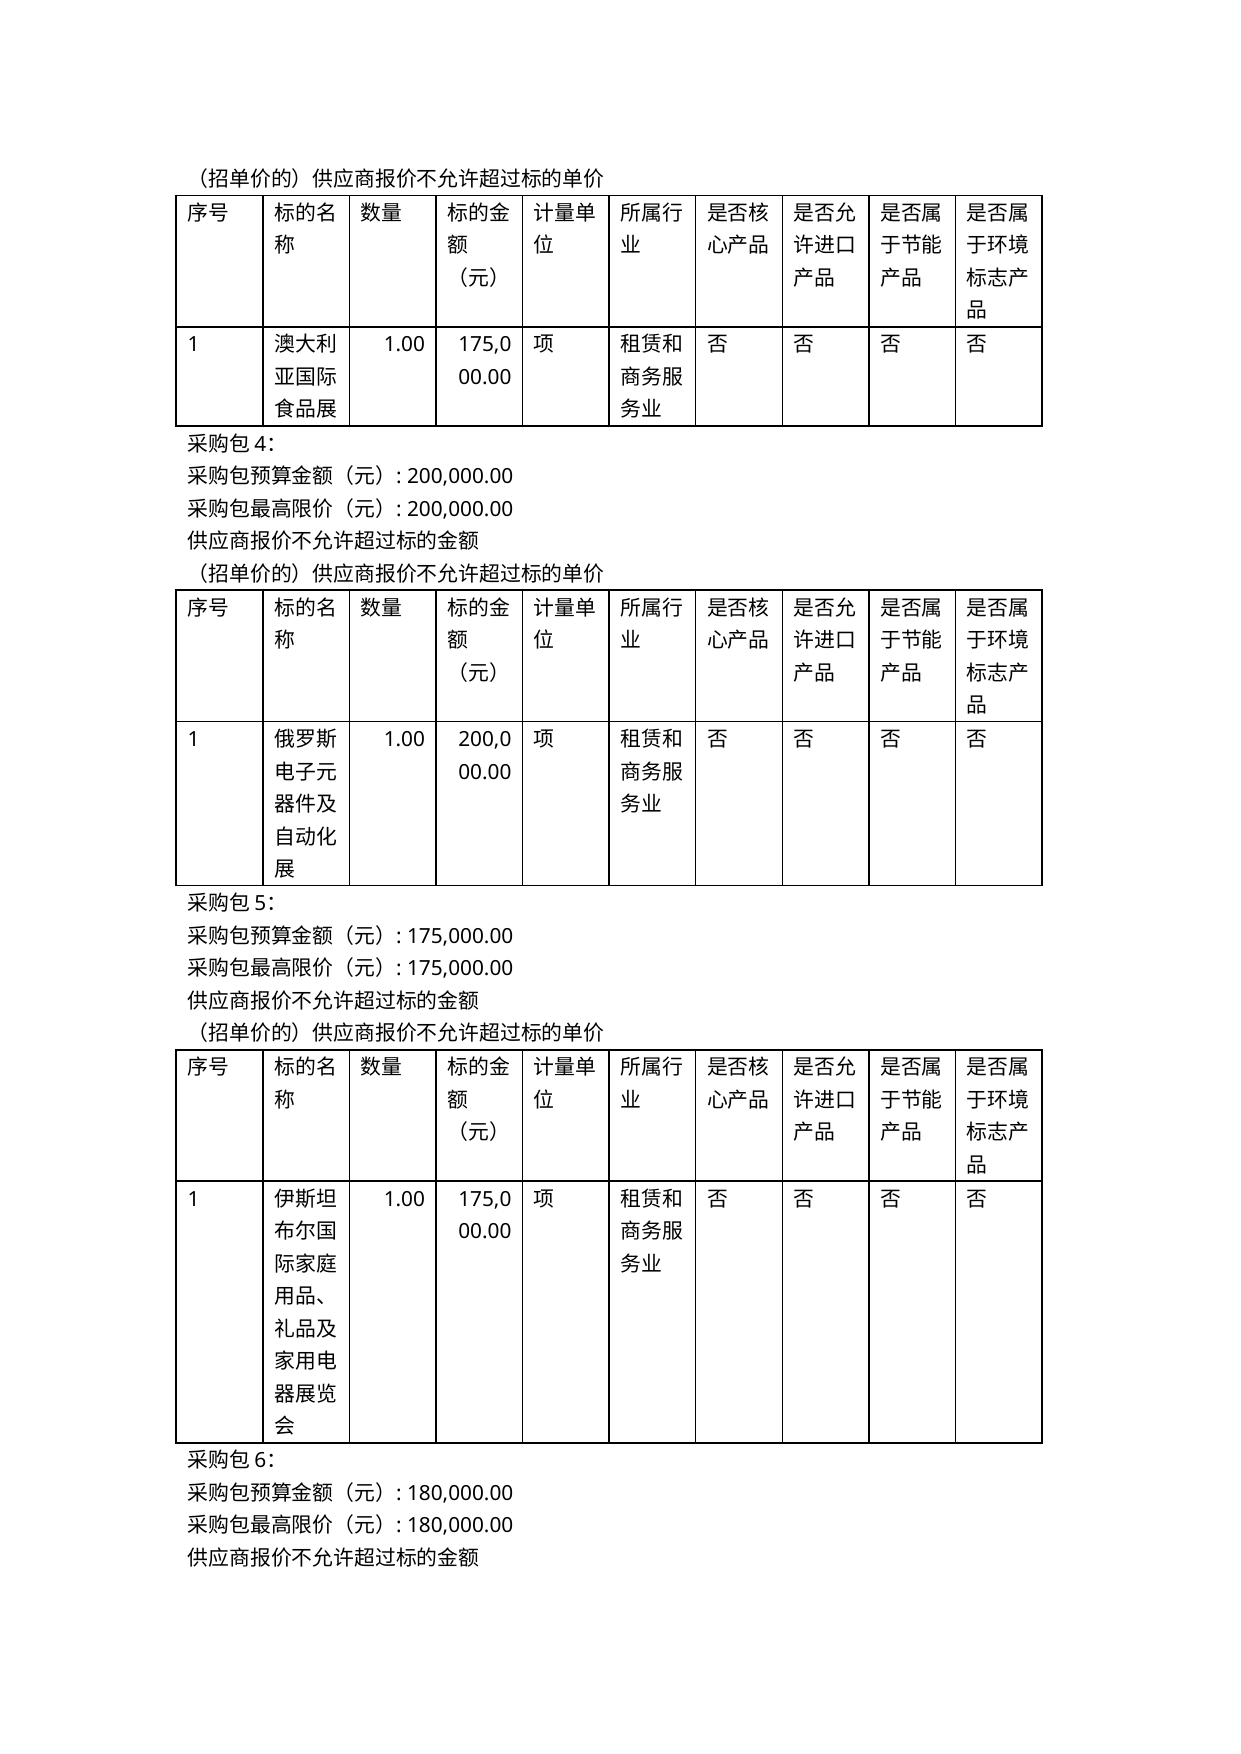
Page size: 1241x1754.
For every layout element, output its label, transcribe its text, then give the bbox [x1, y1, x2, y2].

table_header 标的金额 （元） [437, 1051, 522, 1180]
table_header 所属行业 [610, 196, 695, 326]
text 采购包预算金额（元）: 200,000.00 [187, 459, 1053, 492]
table_cell 否 [956, 722, 1041, 885]
table_header 是否允许进口产品 [783, 1051, 868, 1180]
table_header 是否核心产品 [696, 1051, 782, 1180]
table_header 标的名称 [264, 196, 349, 326]
text 采购包5： [187, 886, 1053, 919]
table_cell 否 [870, 1182, 955, 1442]
table_cell 否 [783, 722, 868, 885]
table_header 是否属于环境标志产品 [956, 591, 1041, 721]
table_cell 1 [177, 722, 262, 885]
table_cell 租赁和商务服务业 [610, 328, 695, 425]
table_header 是否允许进口产品 [783, 591, 868, 721]
table_cell 否 [956, 1182, 1041, 1442]
table_cell 否 [870, 722, 955, 885]
table_cell 否 [956, 328, 1041, 425]
table_cell 否 [696, 1182, 782, 1442]
table_header 所属行业 [610, 1051, 695, 1180]
text （招单价的）供应商报价不允许超过标的单价 [187, 162, 1053, 194]
table_cell 否 [783, 1182, 868, 1442]
text 采购包最高限价（元）: 175,000.00 [187, 951, 1053, 984]
table_header 计量单位 [523, 591, 608, 721]
table_header 计量单位 [523, 196, 608, 326]
table_header 是否核心产品 [696, 196, 782, 326]
table_cell 1 [177, 1182, 262, 1442]
text 采购包6： [187, 1443, 1053, 1476]
table_header 是否属于环境标志产品 [956, 1051, 1041, 1180]
text （招单价的）供应商报价不允许超过标的单价 [187, 1016, 1053, 1049]
table_cell 否 [696, 722, 782, 885]
table_header 序号 [177, 591, 262, 721]
table_header 是否属于节能产品 [870, 196, 955, 326]
table_cell 租赁和商务服务业 [610, 1182, 695, 1442]
text 供应商报价不允许超过标的金额 [187, 524, 1053, 557]
table_cell 175,000.00 [437, 328, 522, 425]
table_cell 1.00 [350, 722, 435, 885]
table_header 标的名称 [264, 1051, 349, 1180]
table_header 标的金额 （元） [437, 591, 522, 721]
table_cell 1.00 [350, 1182, 435, 1442]
table_cell 项 [523, 328, 608, 425]
text 采购包最高限价（元）: 200,000.00 [187, 492, 1053, 524]
table_cell 租赁和商务服务业 [610, 722, 695, 885]
text 采购包4： [187, 427, 1053, 459]
text 采购包最高限价（元）: 180,000.00 [187, 1508, 1053, 1541]
table_header 所属行业 [610, 591, 695, 721]
table_cell 伊斯坦布尔国际家庭用品、礼品及家用电器展览会 [264, 1182, 349, 1442]
table_header 数量 [350, 196, 435, 326]
table_cell 200,000.00 [437, 722, 522, 885]
text 采购包预算金额（元）: 175,000.00 [187, 919, 1053, 951]
table_header 是否核心产品 [696, 591, 782, 721]
table_cell 项 [523, 722, 608, 885]
table_cell 项 [523, 1182, 608, 1442]
table_cell 175,000.00 [437, 1182, 522, 1442]
table_header 是否属于节能产品 [870, 1051, 955, 1180]
table_header 计量单位 [523, 1051, 608, 1180]
text 供应商报价不允许超过标的金额 [187, 984, 1053, 1016]
table_cell 否 [870, 328, 955, 425]
table_header 序号 [177, 1051, 262, 1180]
table_header 数量 [350, 1051, 435, 1180]
table_header 是否允许进口产品 [783, 196, 868, 326]
table_header 是否属于节能产品 [870, 591, 955, 721]
text 供应商报价不允许超过标的金额 [187, 1541, 1053, 1573]
table_cell 1 [177, 328, 262, 425]
table_header 标的名称 [264, 591, 349, 721]
text （招单价的）供应商报价不允许超过标的单价 [187, 557, 1053, 589]
table_cell 俄罗斯电子元器件及自动化展 [264, 722, 349, 885]
table_header 是否属于环境标志产品 [956, 196, 1041, 326]
table_header 标的金额 （元） [437, 196, 522, 326]
table_header 序号 [177, 196, 262, 326]
table_cell 1.00 [350, 328, 435, 425]
table_cell 澳大利亚国际食品展 [264, 328, 349, 425]
text 采购包预算金额（元）: 180,000.00 [187, 1476, 1053, 1508]
table_cell 否 [783, 328, 868, 425]
table_cell 否 [696, 328, 782, 425]
table_header 数量 [350, 591, 435, 721]
